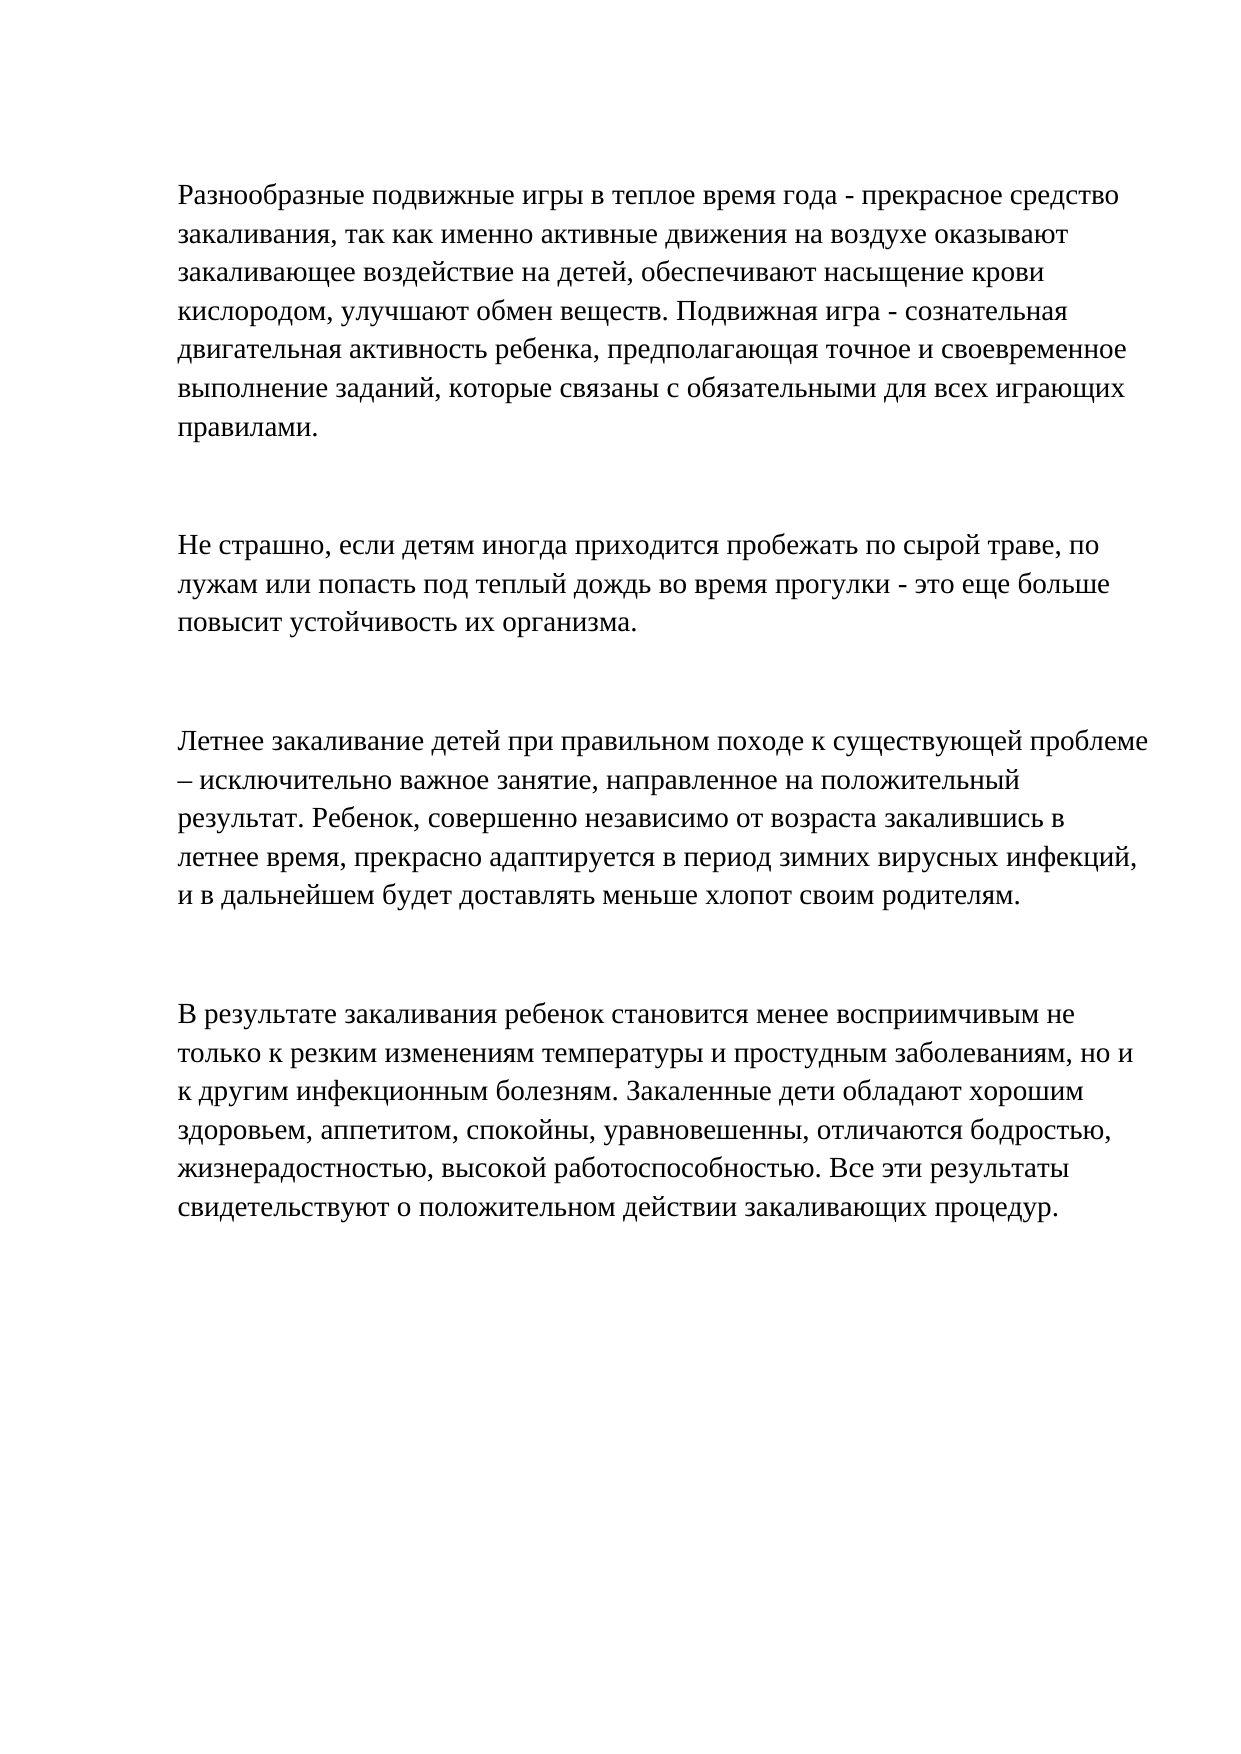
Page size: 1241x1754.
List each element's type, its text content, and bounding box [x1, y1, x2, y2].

text Летнее закаливание детей при правильном походе к существующей проблеме – исключительно важное занятие, направленное на положительный результат. Ребенок, совершенно независимо от возраста закалившись в летнее время, прекрасно адаптируется в период зимних вирусных инфекций, и в дальнейшем будет доставлять меньше хлопот своим родителям. [177, 723, 1152, 911]
text Не страшно, если детям иногда приходится пробежать по сырой траве, по лужам или попасть под теплый дождь во время прогулки - это еще больше повысит устойчивость их организма. [177, 527, 1152, 638]
text В результате закаливания ребенок становится менее восприимчивым не только к резким изменениям температуры и простудным заболеваниям, но и к другим инфекционным болезням. Закаленные дети обладают хорошим здоровьем, аппетитом, спокойны, уравновешенны, отличаются бодростью, жизнерадостностью, высокой работоспособностью. Все эти результаты свидетельствуют о положительном действии закаливающих процедур. [177, 996, 1152, 1222]
text Разнообразные подвижные игры в теплое время года - прекрасное средство закаливания, так как именно активные движения на воздухе оказывают закаливающее воздействие на детей, обеспечивают насыщение крови кислородом, улучшают обмен веществ. Подвижная игра - сознательная двигательная активность ребенка, предполагающая точное и своевременное выполнение заданий, которые связаны с обязательными для всех играющих правилами. [177, 177, 1152, 442]
